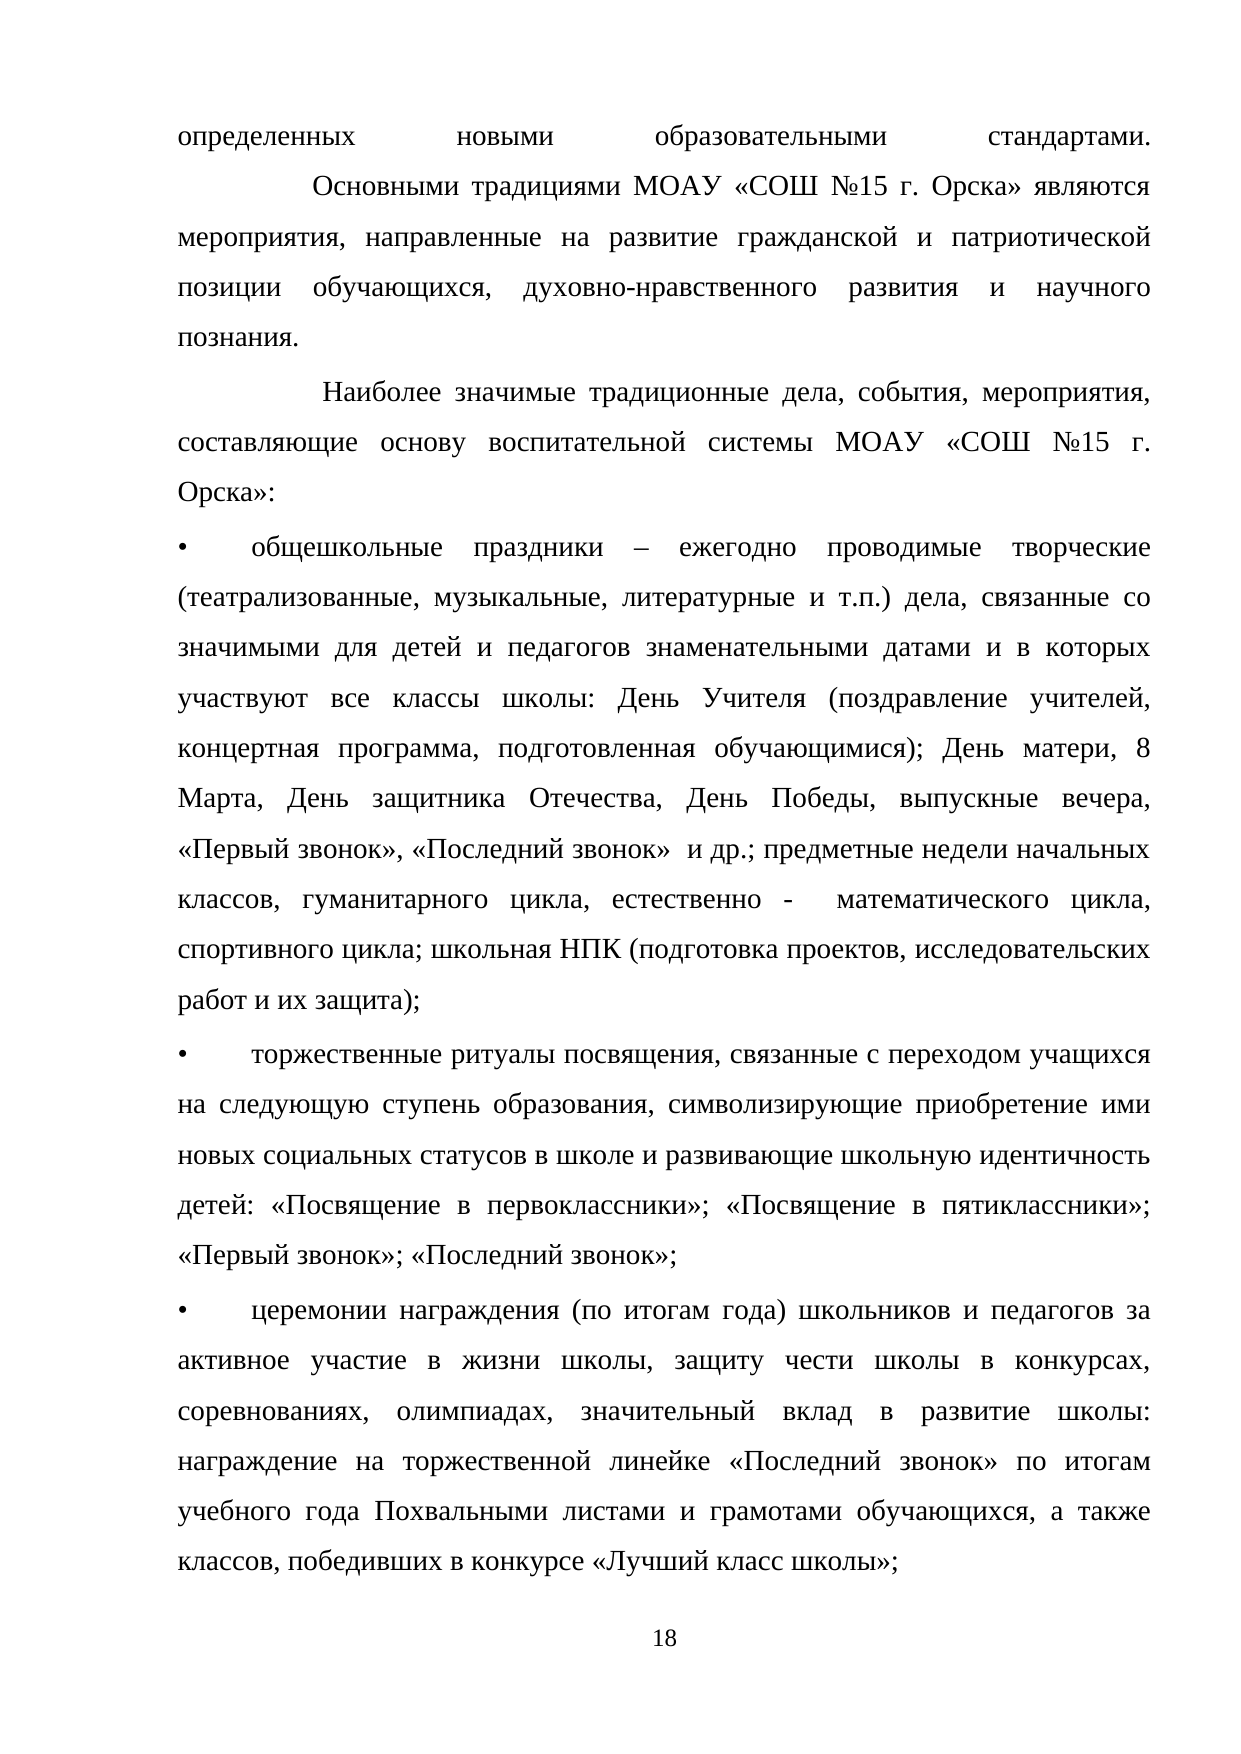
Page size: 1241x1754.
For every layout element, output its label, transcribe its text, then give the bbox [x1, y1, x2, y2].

text • торжественные ритуалы посвящения, связанные с переходом учащихся на следующую ступень образования, символизирующие приобретение ими новых социальных статусов в школе и развивающие школьную идентичность детей: «Посвящение в первоклассники»; «Посвящение в пятиклассники»; «Первый звонок»; «Последний звонок»; [177, 1036, 1152, 1271]
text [177, 118, 1152, 353]
text • общешкольные праздники – ежегодно проводимые творческие (театрализованные, музыкальные, литературные и т.п.) дела, связанные со значимыми для детей и педагогов знаменательными датами и в которых участвуют все классы школы: День Учителя (поздравление учителей, концертная программа, подготовленная обучающимися); День матери, 8 Марта, День защитника Отечества, День Победы, выпускные вечера, «Первый звонок», «Последний звонок» и др.; предметные недели начальных классов, гуманитарного цикла, естественно - математического цикла, спортивного цикла; школьная НПК (подготовка проектов, исследовательских работ и их защита); [177, 529, 1152, 1015]
text • церемонии награждения (по итогам года) школьников и педагогов за активное участие в жизни школы, защиту чести школы в конкурсах, соревнованиях, олимпиадах, значительный вклад в развитие школы: награждение на торжественной линейке «Последний звонок» по итогам учебного года Похвальными листами и грамотами обучающихся, а также классов, победивших в конкурсе «Лучший класс школы»; [177, 1292, 1152, 1577]
text Наиболее значимые традиционные дела, события, мероприятия, составляющие основу воспитательной системы МОАУ «СОШ №15 г. Орска»: [177, 374, 1152, 508]
